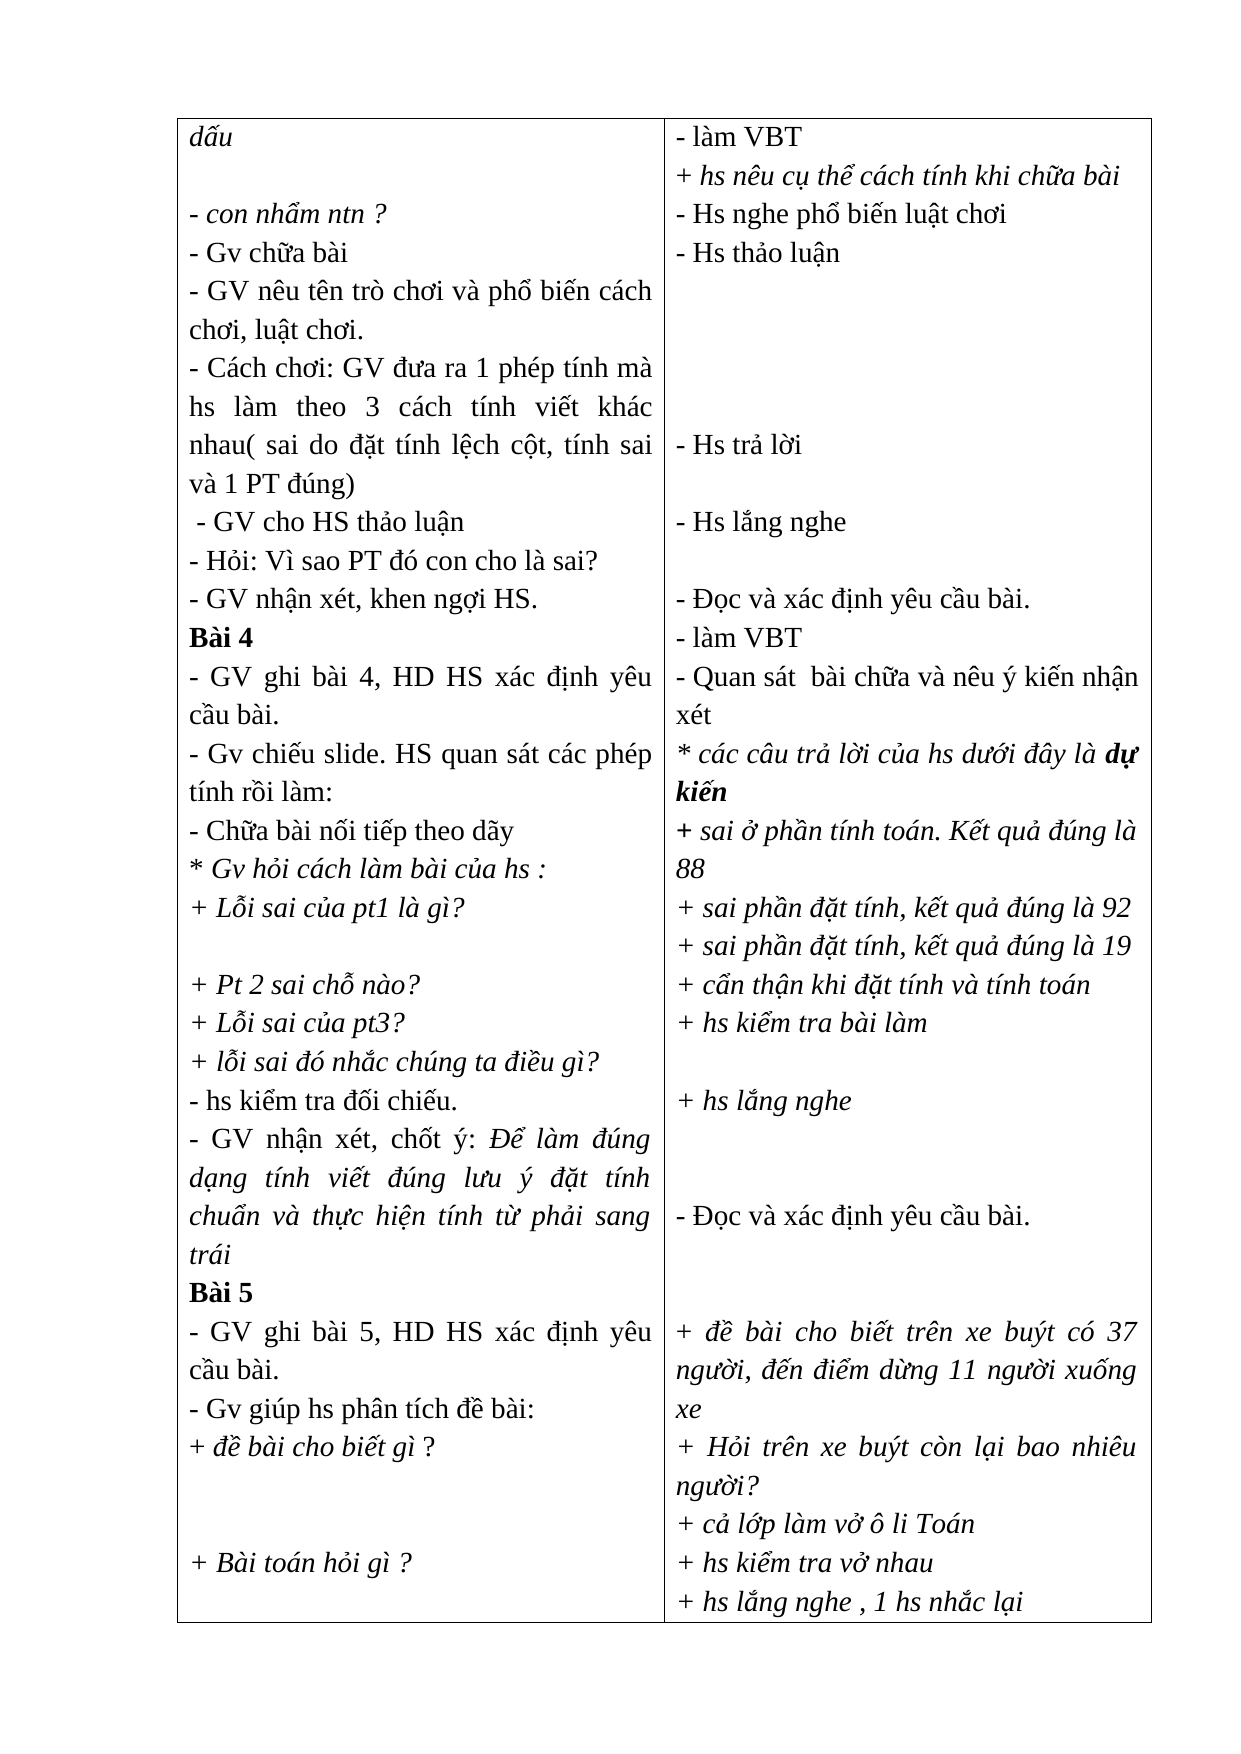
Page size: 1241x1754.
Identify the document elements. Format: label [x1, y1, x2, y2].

table_cell [178, 119, 664, 1622]
table_cell [665, 119, 1151, 1622]
